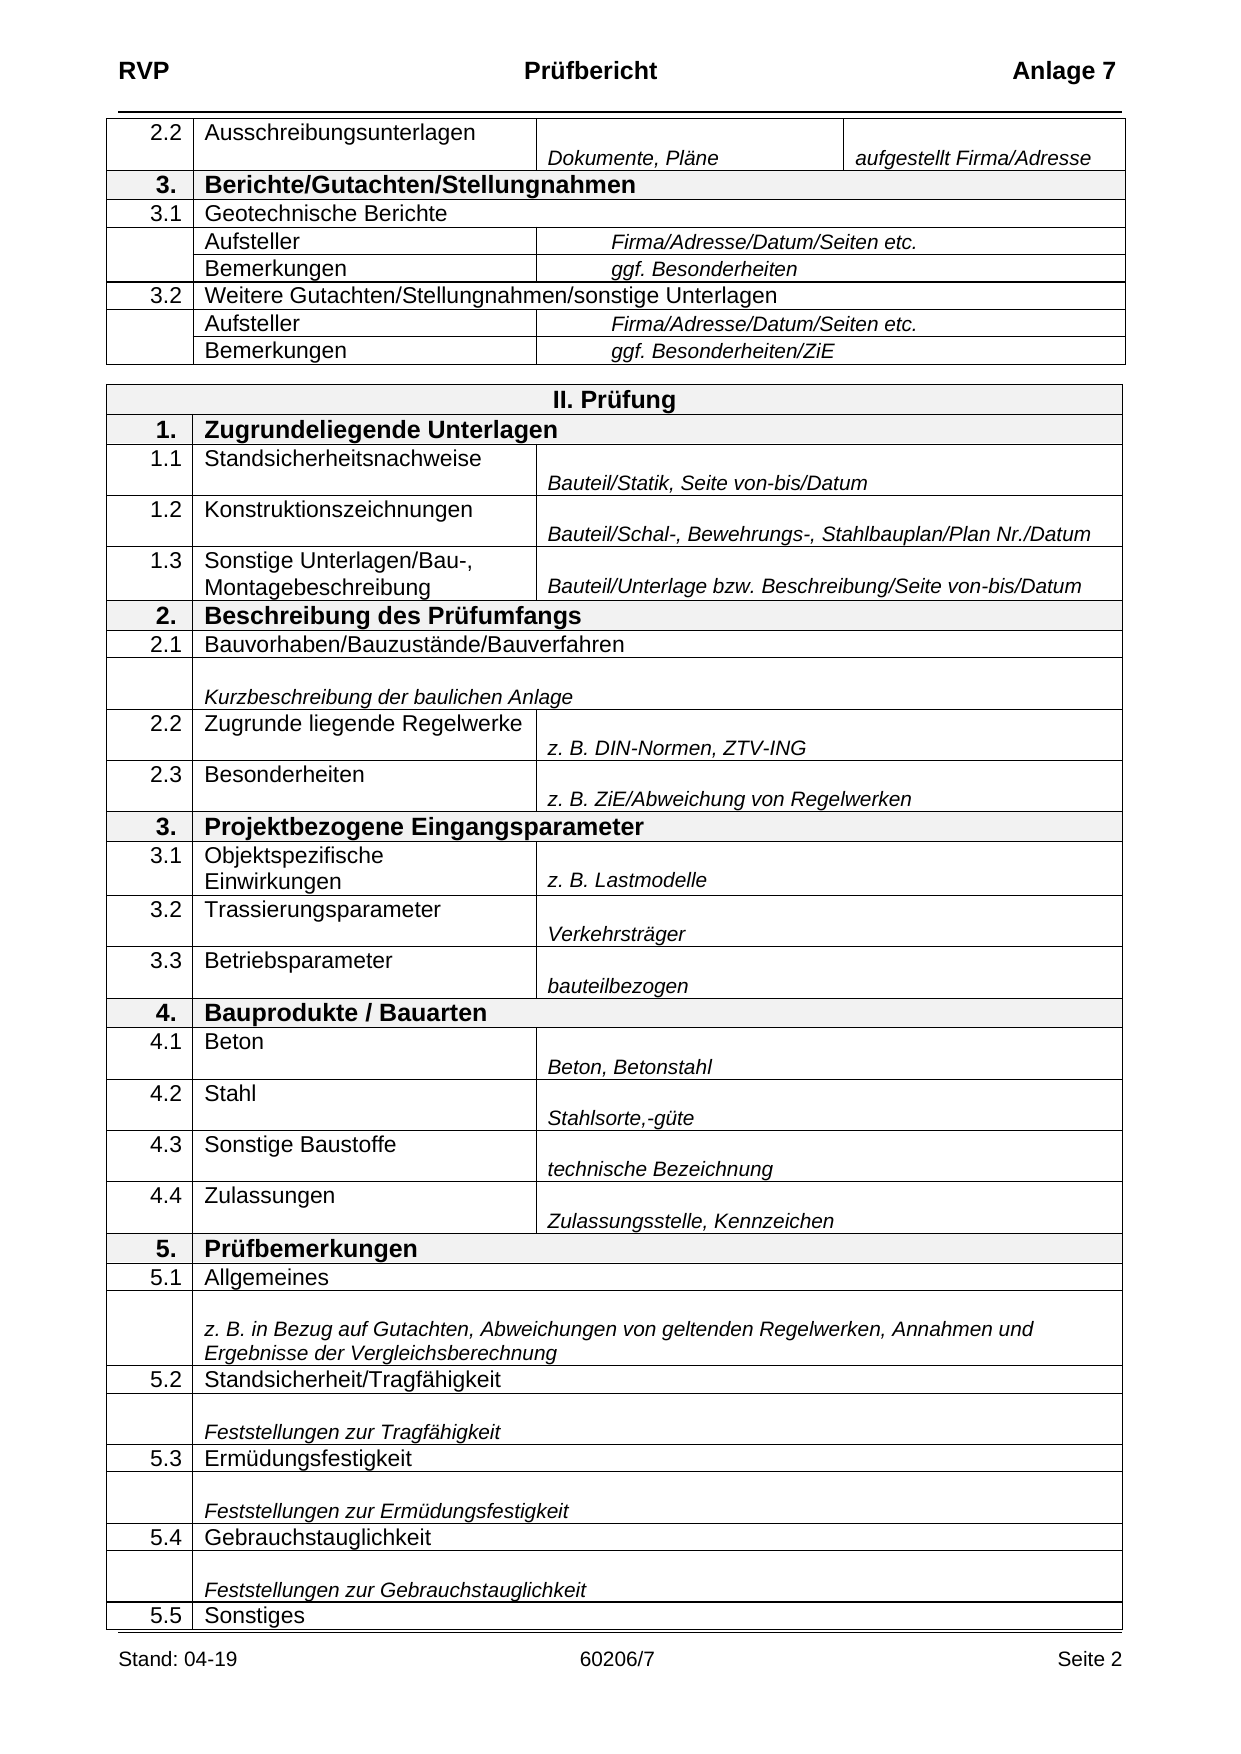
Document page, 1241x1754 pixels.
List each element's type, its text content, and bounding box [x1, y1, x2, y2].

table_cell 3.2 [107, 896, 192, 946]
table_cell [107, 999, 192, 1027]
table_cell 2.3 [107, 761, 192, 811]
table_cell 2.2 [107, 710, 192, 760]
table_cell Beschreibung des Prüfumfangs [193, 601, 1122, 630]
table_cell Stahlsorte,-güte [537, 1080, 1122, 1130]
table_cell Feststellungen zur Ermüdungsfestigkeit [193, 1472, 1122, 1523]
table_cell [107, 1234, 192, 1262]
table_cell Projektbezogene Eingangsparameter [193, 812, 1122, 841]
table_cell Standsicherheitsnachweise [193, 445, 536, 495]
table_cell 3.3 [107, 947, 192, 997]
table_cell Feststellungen zur Tragfähigkeit [193, 1394, 1122, 1444]
table_cell Feststellungen zur Gebrauchstauglichkeit [193, 1551, 1122, 1601]
table_cell 5.5 [107, 1603, 192, 1629]
table_cell Firma/Adresse/Datum/Seiten etc. [537, 228, 1125, 254]
table_cell Dokumente, Pläne [537, 119, 843, 169]
table_cell Gebrauchstauglichkeit [193, 1524, 1122, 1550]
table_cell Zugrundeliegende Unterlagen [193, 415, 1122, 443]
table_cell [107, 1291, 192, 1365]
table_cell Bauteil/Statik, Seite von-bis/Datum [537, 445, 1122, 495]
table_cell Besonderheiten [193, 761, 536, 811]
table_cell 5.4 [107, 1524, 192, 1550]
table_cell Zulassungsstelle, Kennzeichen [537, 1182, 1122, 1233]
table_cell Konstruktionszeichnungen [193, 496, 536, 546]
table_cell ggf. Besonderheiten [537, 255, 1125, 281]
table_cell Bemerkungen [194, 255, 536, 281]
table_cell Bemerkungen [194, 337, 536, 364]
table_cell Bauvorhaben/Bauzustände/Bauverfahren [193, 631, 1122, 657]
table_cell 4.1 [107, 1028, 192, 1078]
table_cell [107, 415, 192, 443]
table_cell Prüfbemerkungen [193, 1234, 1122, 1262]
table_cell [107, 310, 193, 364]
table_cell Sonstiges [193, 1603, 1122, 1629]
table_cell z. B. in Bezug auf Gutachten, Abweichungen von geltenden Regelwerken, Annahmen und Ergebnisse der Vergleichsberechnung [193, 1291, 1122, 1365]
table_cell Betriebsparameter [193, 947, 536, 997]
table_cell Berichte/Gutachten/Stellungnahmen [194, 171, 1125, 199]
table_cell 5.2 [107, 1366, 192, 1392]
table_cell Kurzbeschreibung der baulichen Anlage [193, 658, 1122, 708]
table_cell Stahl [193, 1080, 536, 1130]
table_cell 4.3 [107, 1131, 192, 1181]
table_cell Standsicherheit/Tragfähigkeit [193, 1366, 1122, 1392]
table_cell [107, 1472, 192, 1523]
table_cell 2.1 [107, 631, 192, 657]
table_cell Bauteil/Schal-, Bewehrungs-, Stahlbauplan/Plan Nr./Datum [537, 496, 1122, 546]
table_cell bauteilbezogen [537, 947, 1122, 997]
table_cell Trassierungsparameter [193, 896, 536, 946]
table_cell [107, 171, 193, 199]
table_cell Firma/Adresse/Datum/Seiten etc. [537, 310, 1125, 336]
table_cell z. B. DIN-Normen, ZTV-ING [537, 710, 1122, 760]
table_cell Ermüdungsfestigkeit [193, 1445, 1122, 1471]
table_cell Aufsteller [194, 310, 536, 336]
table_cell Zugrunde liegende Regelwerke [193, 710, 536, 760]
table_cell Beton [193, 1028, 536, 1078]
table_cell 2.2 [107, 119, 193, 169]
table_cell Zulassungen [193, 1182, 536, 1233]
table_cell 3.1 [107, 842, 192, 895]
table_cell Objektspezifische Einwirkungen [193, 842, 536, 895]
table_cell Aufsteller [194, 228, 536, 254]
table_cell Weitere Gutachten/Stellungnahmen/sonstige Unterlagen [194, 283, 1125, 309]
table_cell Sonstige Baustoffe [193, 1131, 536, 1181]
table_cell 1.2 [107, 496, 192, 546]
table_cell 4.4 [107, 1182, 192, 1233]
table_cell Geotechnische Berichte [194, 200, 1125, 227]
table_cell [107, 228, 193, 281]
table_cell z. B. Lastmodelle [537, 842, 1122, 895]
table_cell [107, 601, 192, 630]
table_cell 5.3 [107, 1445, 192, 1471]
table_cell [107, 1394, 192, 1444]
table_cell 1.1 [107, 445, 192, 495]
table_cell [107, 658, 192, 708]
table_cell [844, 119, 1125, 169]
table_cell Sonstige Unterlagen/Bau-, Montagebeschreibung [193, 547, 536, 600]
table_cell Allgemeines [193, 1264, 1122, 1290]
table_cell 5.1 [107, 1264, 192, 1290]
table_cell 3.2 [107, 283, 193, 309]
table_cell Bauteil/Unterlage bzw. Beschreibung/Seite von-bis/Datum [537, 547, 1122, 600]
table_cell Ausschreibungsunterlagen [194, 119, 536, 169]
table_cell 4.2 [107, 1080, 192, 1130]
table_cell 3.1 [107, 200, 193, 227]
table_cell Beton, Betonstahl [537, 1028, 1122, 1078]
table_cell technische Bezeichnung [537, 1131, 1122, 1181]
table_cell [107, 1551, 192, 1601]
table_cell Bauprodukte / Bauarten [193, 999, 1122, 1027]
table_cell ggf. Besonderheiten/ZiE [537, 337, 1125, 364]
table_cell Verkehrsträger [537, 896, 1122, 946]
table_cell [107, 812, 192, 841]
table_cell z. B. ZiE/Abweichung von Regelwerken [537, 761, 1122, 811]
table_cell 1.3 [107, 547, 192, 600]
table_header II. Prüfung [107, 385, 1122, 414]
